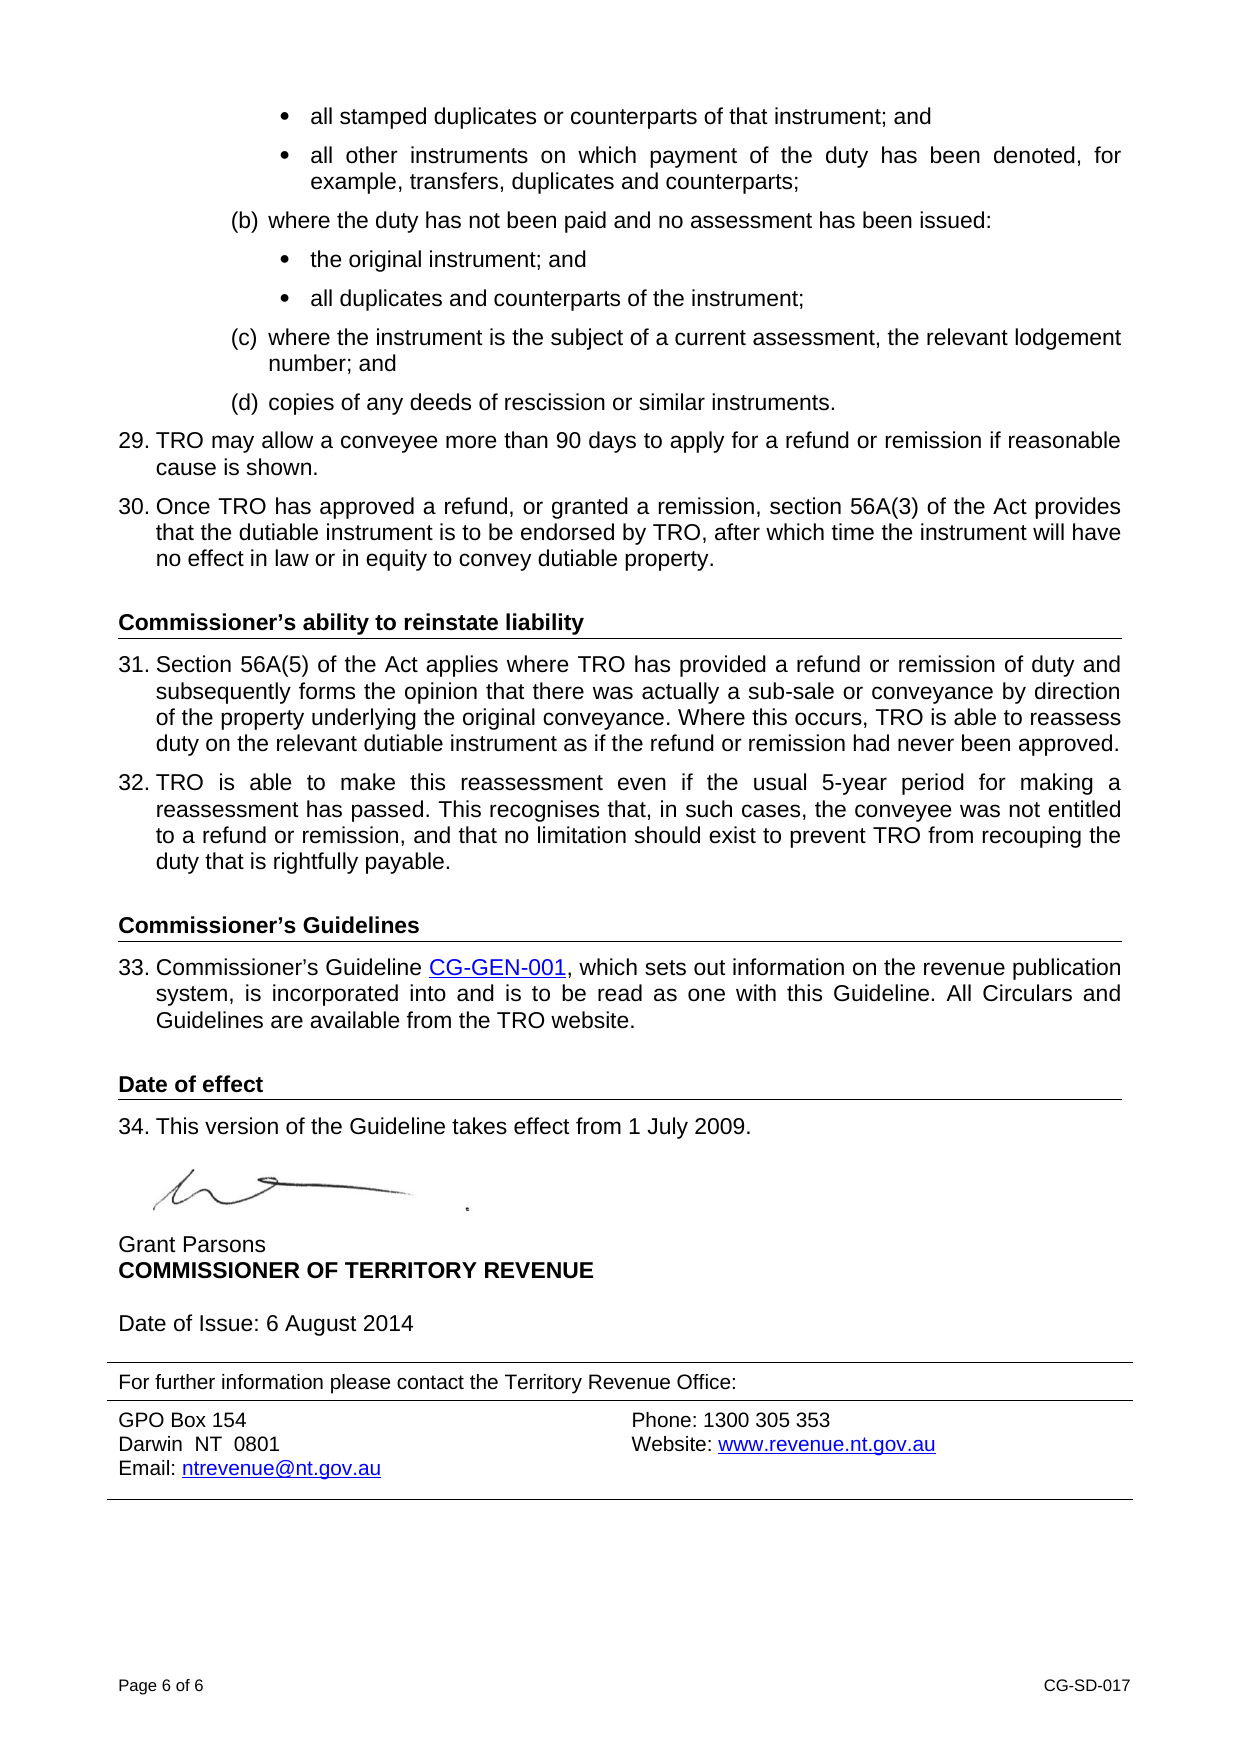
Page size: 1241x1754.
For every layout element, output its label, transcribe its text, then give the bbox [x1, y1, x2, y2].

list all stamped duplicates or counterparts of that instrument; and [281, 103, 1122, 129]
subtitle Commissioner’s Guidelines [118, 912, 1122, 941]
list where the duty has not been paid and no assessment has been issued: [231, 207, 1122, 233]
text Section 56A(5) of the Act applies where TRO has provided a refund or remission of duty and subsequently forms the opinion that there was actually a sub-sale or conveyance by direction of the property underlying the original conveyance. Where this occurs, TRO is able to reassess duty on the relevant dutiable instrument as if the refund or remission had never been approved. [118, 651, 1122, 757]
table_header For further information please contact the Territory Revenue Office: [107, 1363, 1133, 1400]
text Grant Parsons [118, 1231, 1122, 1257]
table_cell GPO Box 154 Darwin NT 0801 Email: ntrevenue@nt.gov.au [107, 1401, 620, 1498]
text TRO is able to make this reassessment even if the usual 5-year period for making a reassessment has passed. This recognises that, in such cases, the conveyee was not entitled to a refund or remission, and that no limitation should exist to prevent TRO from recouping the duty that is rightfully payable. [118, 769, 1122, 874]
text This version of the Guideline takes effect from 1 July 2009. [118, 1113, 1122, 1139]
text Once TRO has approved a refund, or granted a remission, section 56A(3) of the Act provides that the dutiable instrument is to be endorsed by TRO, after which time the instrument will have no effect in law or in equity to convey dutiable property. [118, 493, 1122, 572]
text Date of Issue: 6 August 2014 [118, 1309, 1122, 1336]
subtitle Commissioner’s ability to reinstate liability [118, 609, 1122, 638]
list all duplicates and counterparts of the instrument; [281, 284, 1122, 311]
list copies of any deeds of rescission or similar instruments. [231, 389, 1122, 415]
table_cell Phone: 1300 305 353 Website: www.revenue.nt.gov.au [620, 1401, 1133, 1498]
text TRO may allow a conveyee more than 90 days to apply for a refund or remission if reasonable cause is shown. [118, 427, 1122, 480]
text COMMISSIONER OF TERRITORY REVENUE [118, 1257, 1122, 1283]
list the original instrument; and [281, 246, 1122, 272]
list all other instruments on which payment of the duty has been denoted, for example, transfers, duplicates and counterparts; [281, 142, 1122, 194]
picture [145, 1161, 477, 1218]
text Commissioner’s Guideline CG-GEN-001, which sets out information on the revenue publication system, is incorporated into and is to be read as one with this Guideline. All Circulars and Guidelines are available from the TRO website. [118, 954, 1122, 1033]
list where the instrument is the subject of a current assessment, the relevant lodgement number; and [231, 323, 1122, 376]
subtitle Date of effect [118, 1071, 1122, 1099]
